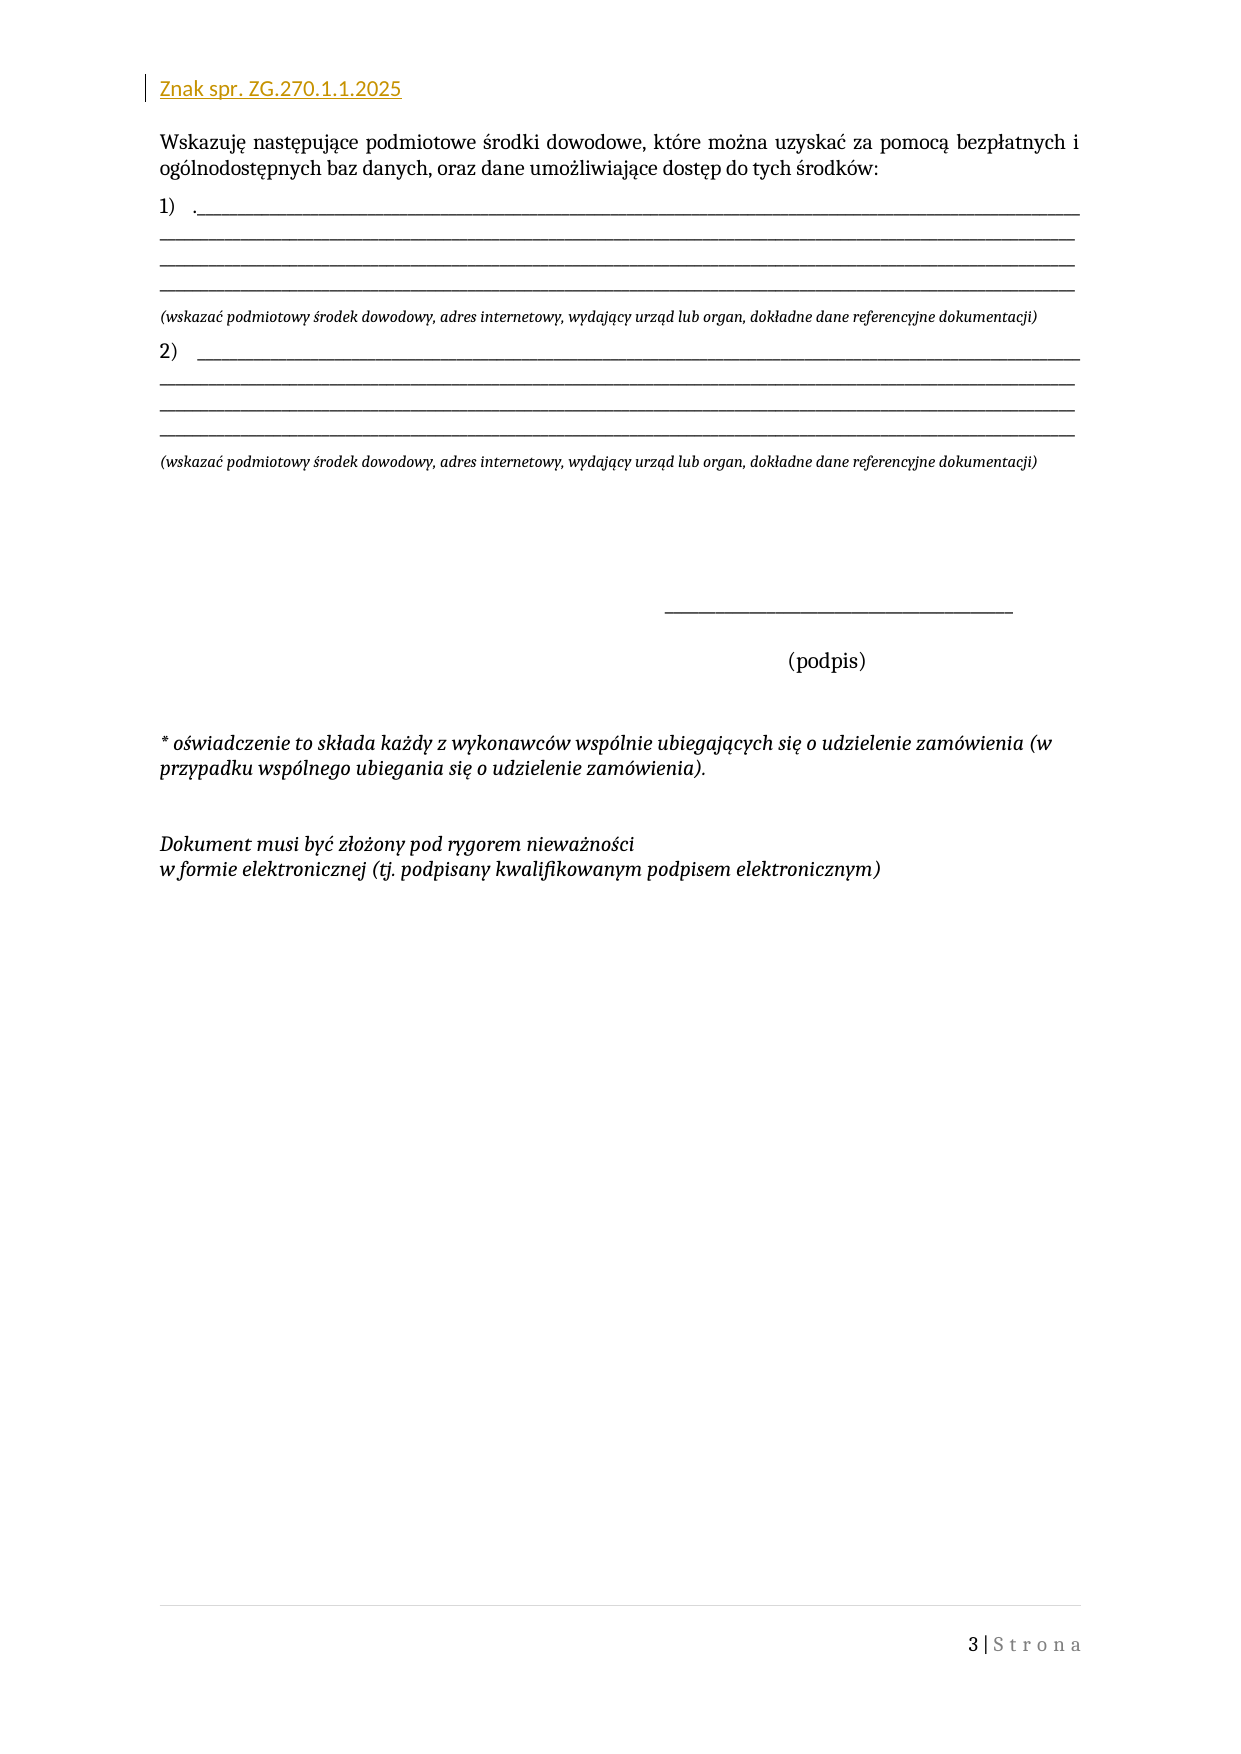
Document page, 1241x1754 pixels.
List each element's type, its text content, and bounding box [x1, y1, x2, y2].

text Wskazuję następujące podmiotowe środki dowodowe, które można uzyskać za pomocą bezpłatnych i ogólnodostępnych baz danych, oraz dane umożliwiające dostęp do tych środków: [159, 130, 1081, 181]
text _________________________________________ (podpis) [573, 591, 1081, 674]
text (wskazać podmiotowy środek dowodowy, adres internetowy, wydający urząd lub organ, dokładne dane referencyjne dokumentacji) [159, 452, 1081, 471]
text 2) _____________________________________________________________________________________________________________ ___________________________________________________________________________________________________________________________________________________________________________________________________________________________________________________________________________________________________________________________________________________ [159, 339, 1081, 440]
text 1) ._____________________________________________________________________________________________________________ ___________________________________________________________________________________________________________________________________________________________________________________________________________________________________________________________________________________________________________________________________________________ [159, 194, 1081, 295]
text Dokument musi być złożony pod rygorem nieważności w formie elektronicznej (tj. podpisany kwalifikowanym podpisem elektronicznym) [159, 831, 1081, 882]
text * oświadczenie to składa każdy z wykonawców wspólnie ubiegających się o udzielenie zamówienia (w przypadku wspólnego ubiegania się o udzielenie zamówienia). [159, 731, 1081, 781]
text (wskazać podmiotowy środek dowodowy, adres internetowy, wydający urząd lub organ, dokładne dane referencyjne dokumentacji) [159, 307, 1081, 326]
